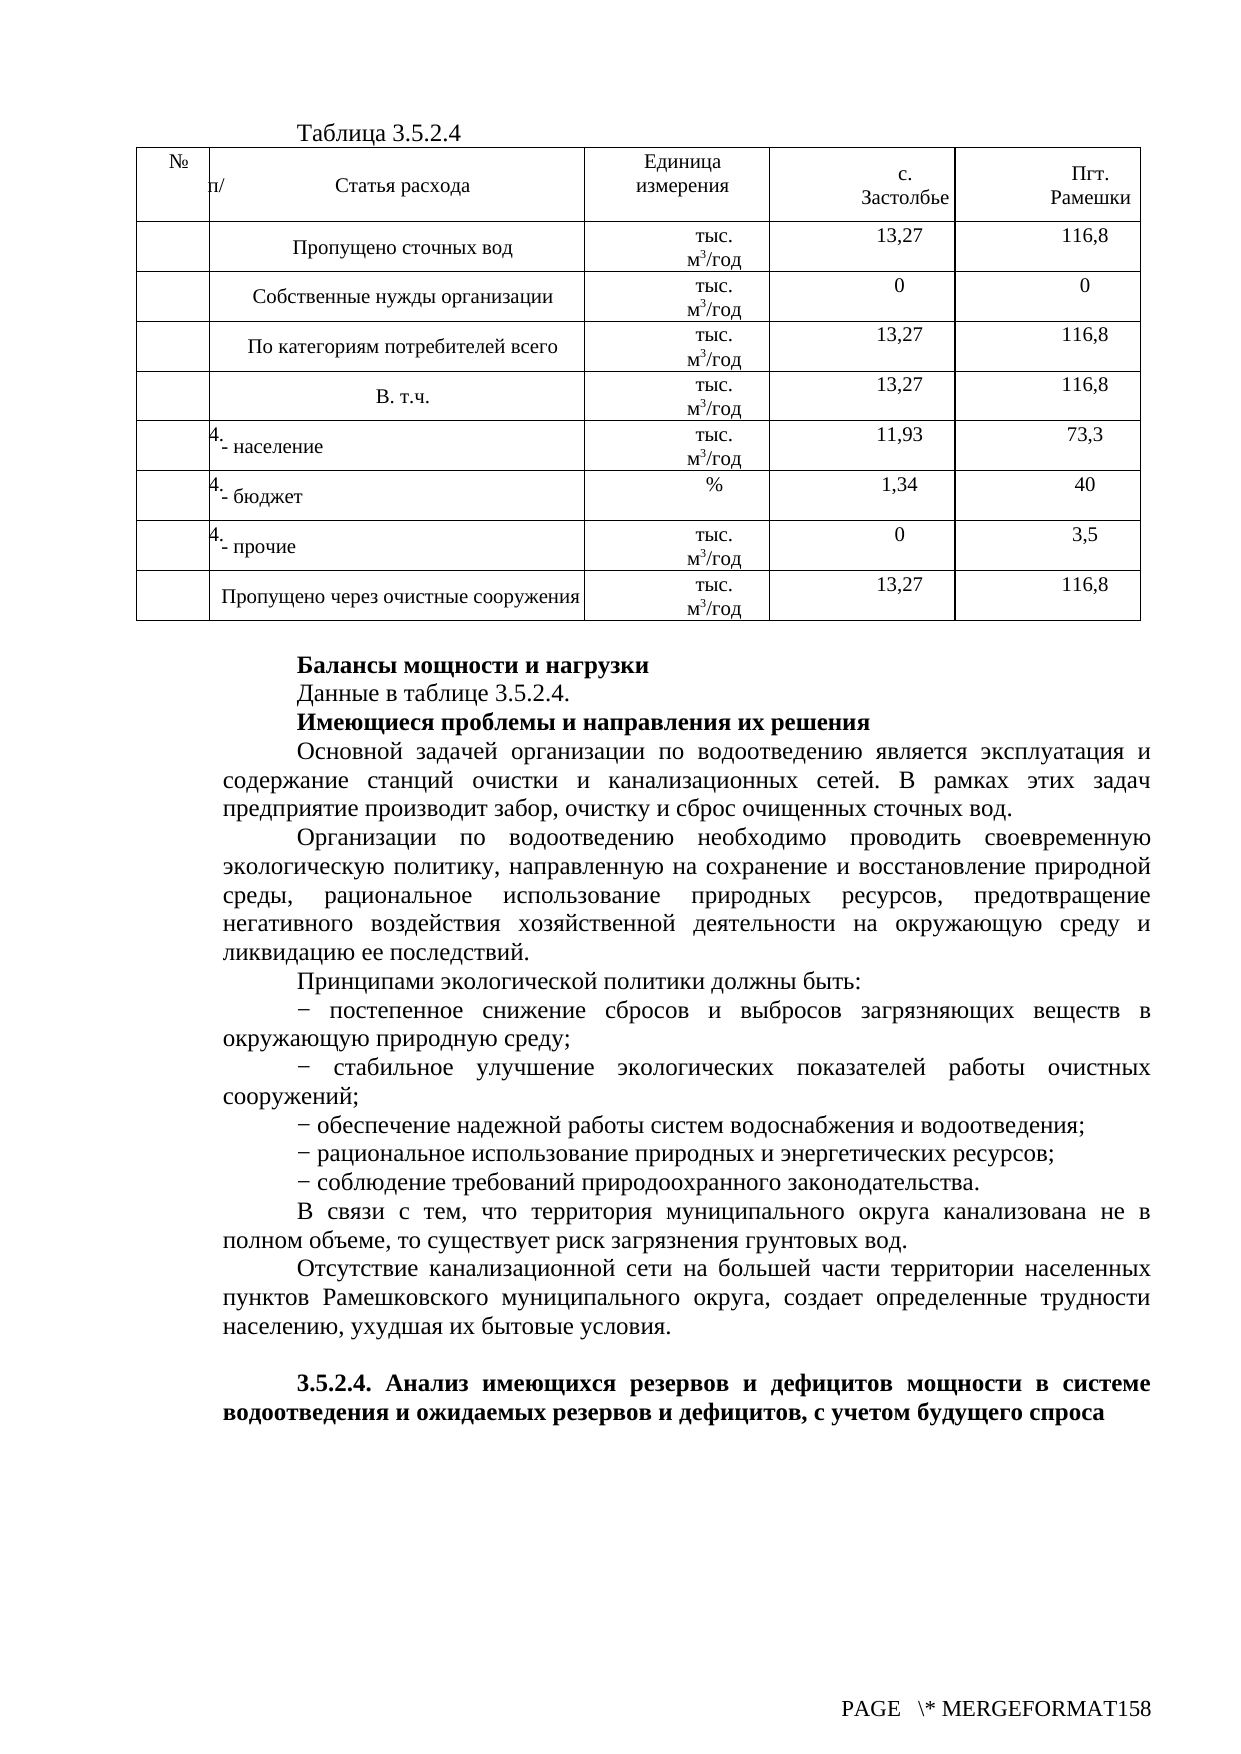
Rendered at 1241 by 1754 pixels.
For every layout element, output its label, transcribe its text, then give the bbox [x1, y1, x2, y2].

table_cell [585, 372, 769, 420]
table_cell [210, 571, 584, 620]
text − стабильное улучшение экологических показателей работы очистных сооружений; [223, 1052, 1152, 1110]
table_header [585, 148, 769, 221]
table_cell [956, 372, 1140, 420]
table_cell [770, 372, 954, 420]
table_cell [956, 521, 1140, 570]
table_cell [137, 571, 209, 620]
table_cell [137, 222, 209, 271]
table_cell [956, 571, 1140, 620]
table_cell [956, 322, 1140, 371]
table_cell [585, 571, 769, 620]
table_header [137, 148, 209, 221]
text Таблица 3.5.2.4 [223, 118, 1152, 147]
text − рациональное использование природных и энергетических ресурсов; [223, 1138, 1152, 1167]
text Основной задачей организации по водоотведению является эксплуатация и содержание станций очистки и канализационных сетей. В рамках этих задач предприятие производит забор, очистку и сброс очищенных сточных вод. [223, 736, 1152, 822]
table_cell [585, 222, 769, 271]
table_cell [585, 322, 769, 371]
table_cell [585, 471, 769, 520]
text 3.5.2.4. Анализ имеющихся резервов и дефицитов мощности в системе водоотведения и ожидаемых резервов и дефицитов, с учетом будущего спроса [223, 1368, 1152, 1426]
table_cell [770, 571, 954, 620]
text − соблюдение требований природоохранного законодательства. [223, 1167, 1152, 1196]
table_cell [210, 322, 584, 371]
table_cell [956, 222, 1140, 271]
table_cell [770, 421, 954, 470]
text Принципами экологической политики должны быть: [223, 966, 1152, 995]
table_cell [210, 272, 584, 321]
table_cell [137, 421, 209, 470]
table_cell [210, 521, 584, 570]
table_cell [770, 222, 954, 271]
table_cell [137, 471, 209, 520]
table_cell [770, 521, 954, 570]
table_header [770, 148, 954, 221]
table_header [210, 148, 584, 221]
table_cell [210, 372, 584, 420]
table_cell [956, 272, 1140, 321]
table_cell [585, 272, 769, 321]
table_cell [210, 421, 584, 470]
text Имеющиеся проблемы и направления их решения [223, 707, 1152, 736]
text Балансы мощности и нагрузки [223, 650, 1152, 678]
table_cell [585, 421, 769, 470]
text Отсутствие канализационной сети на большей части территории населенных пунктов Рамешковского муниципального округа, создает определенные трудности населению, ухудшая их бытовые условия. [223, 1253, 1152, 1340]
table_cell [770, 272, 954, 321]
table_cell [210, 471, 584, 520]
text − обеспечение надежной работы систем водоснабжения и водоотведения; [223, 1110, 1152, 1138]
text Данные в таблице 3.5.2.4. [223, 678, 1152, 707]
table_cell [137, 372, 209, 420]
text Организации по водоотведению необходимо проводить своевременную экологическую политику, направленную на сохранение и восстановление природной среды, рациональное использование природных ресурсов, предотвращение негативного воздействия хозяйственной деятельности на окружающую среду и ликвидацию ее последствий. [223, 822, 1152, 966]
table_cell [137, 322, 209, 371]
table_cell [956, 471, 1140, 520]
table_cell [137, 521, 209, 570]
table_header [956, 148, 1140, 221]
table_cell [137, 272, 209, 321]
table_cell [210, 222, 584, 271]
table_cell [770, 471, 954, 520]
text − постепенное снижение сбросов и выбросов загрязняющих веществ в окружающую природную среду; [223, 995, 1152, 1052]
text В связи с тем, что территория муниципального округа канализована не в полном объеме, то существует риск загрязнения грунтовых вод. [223, 1196, 1152, 1253]
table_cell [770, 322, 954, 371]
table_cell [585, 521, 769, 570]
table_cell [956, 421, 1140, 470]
